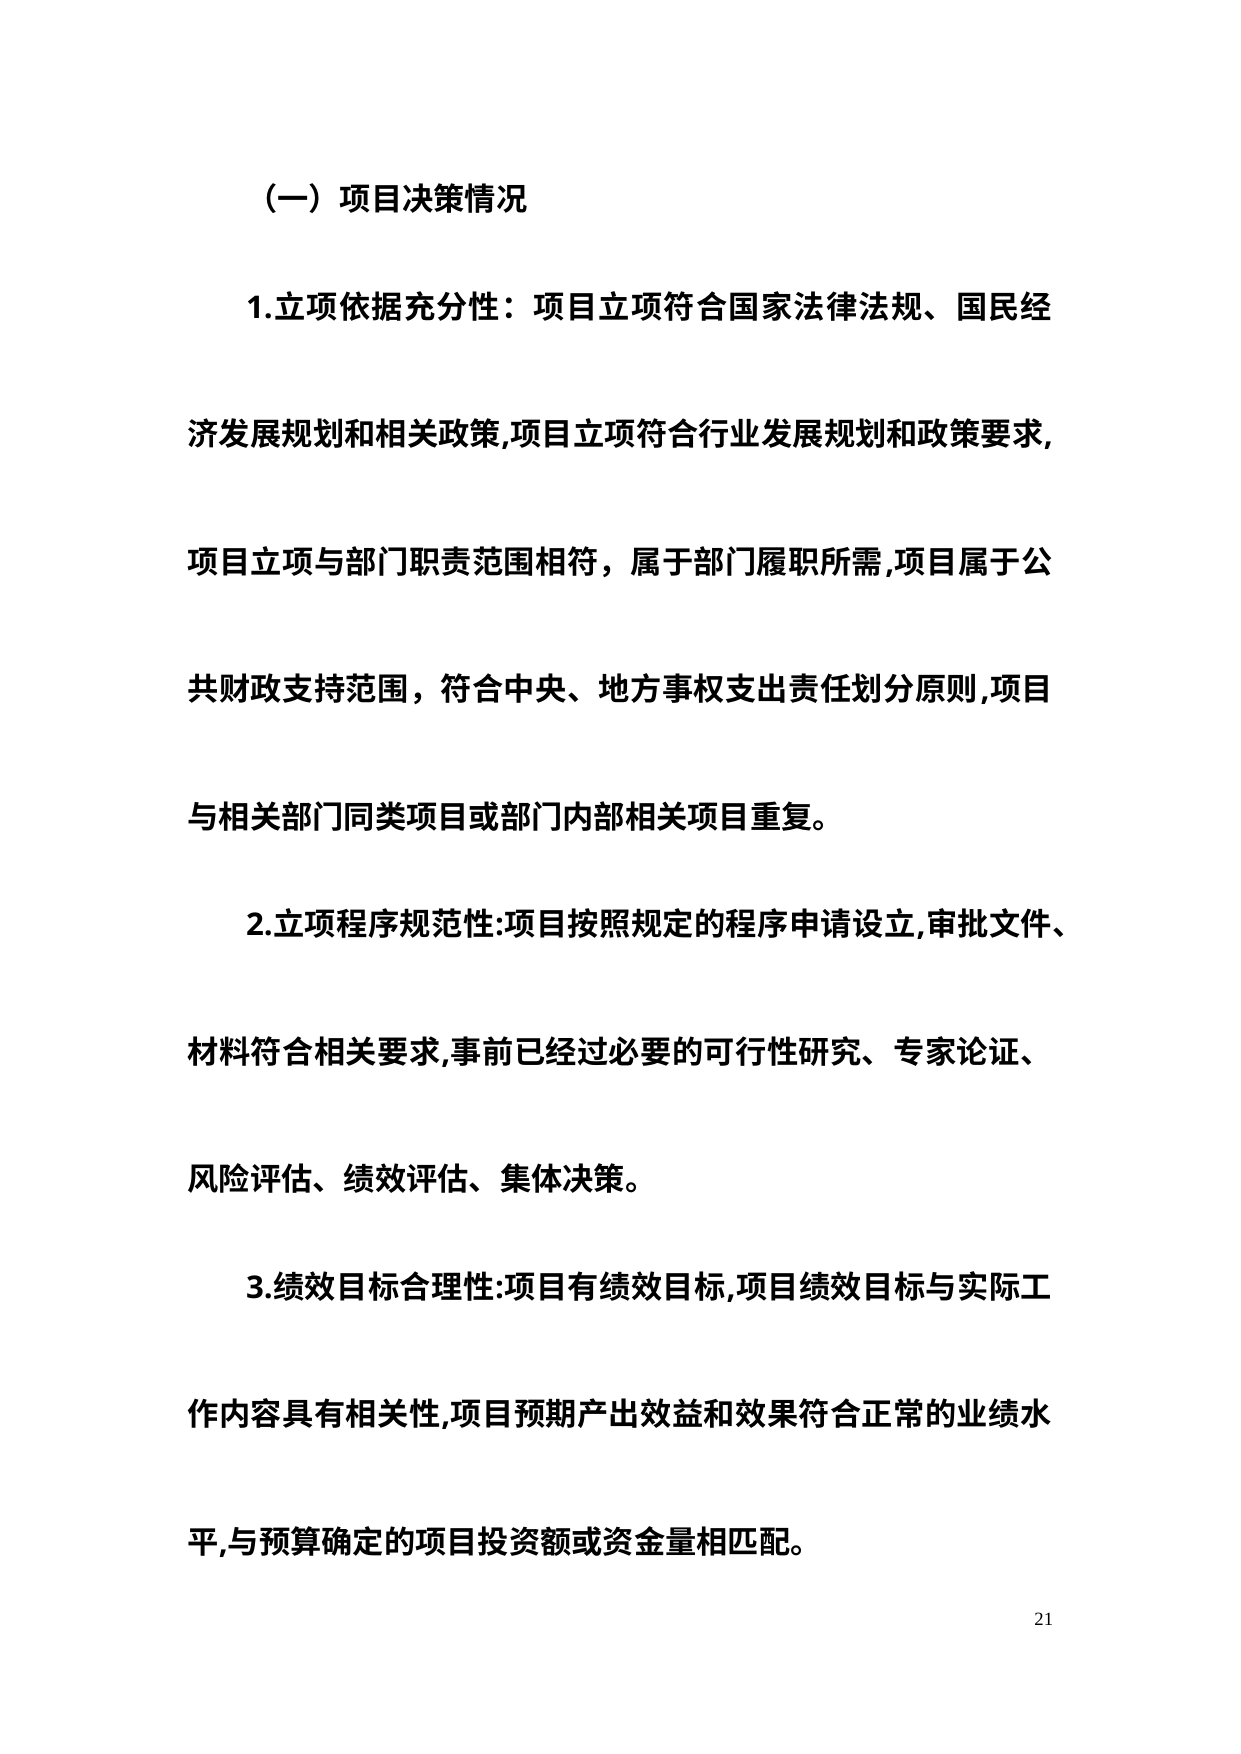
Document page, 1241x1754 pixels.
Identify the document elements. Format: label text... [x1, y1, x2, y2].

text （一）项目决策情况 [187, 154, 1053, 239]
text 3.绩效目标合理性:项目有绩效目标,项目绩效目标与实际工作内容具有相关性,项目预期产出效益和效果符合正常的业绩水平,与预算确定的项目投资额或资金量相匹配。 [187, 1242, 1053, 1582]
text 2.立项程序规范性:项目按照规定的程序申请设立,审批文件、材料符合相关要求,事前已经过必要的可行性研究、专家论证、风险评估、绩效评估、集体决策。 [187, 880, 1053, 1220]
text 1.立项依据充分性：项目立项符合国家法律法规、国民经济发展规划和相关政策,项目立项符合行业发展规划和政策要求,项目立项与部门职责范围相符，属于部门履职所需,项目属于公共财政支持范围，符合中央、地方事权支出责任划分原则,项目与相关部门同类项目或部门内部相关项目重复。 [187, 262, 1053, 857]
